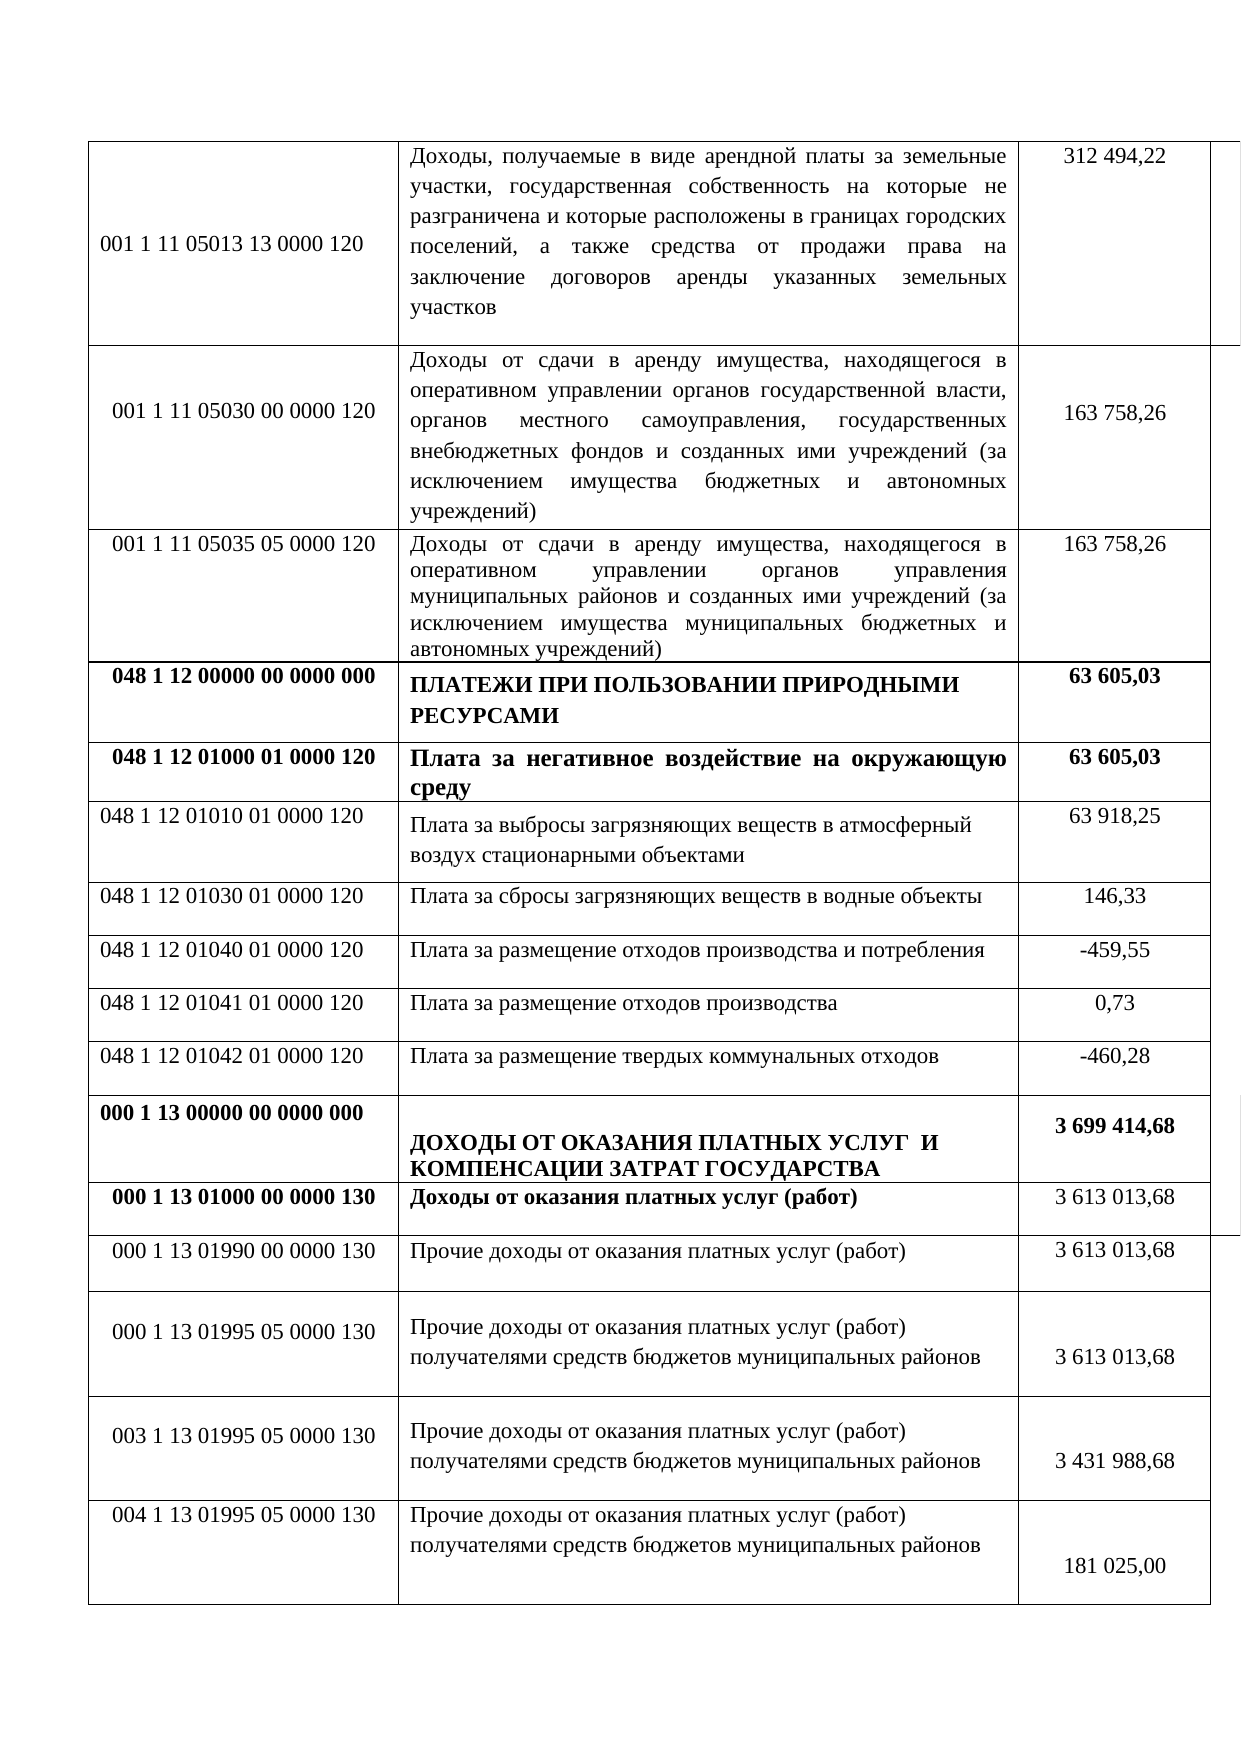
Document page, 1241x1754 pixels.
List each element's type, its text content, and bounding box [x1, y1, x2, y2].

table_cell 048 1 12 01041 01 0000 120 [89, 989, 398, 1041]
table_cell 000 1 13 00000 00 0000 000 [89, 1096, 398, 1182]
table_cell 3 613 013,68 [1019, 1236, 1210, 1291]
table_cell Плата за размещение твердых коммунальных отходов [399, 1042, 1018, 1094]
table_cell Плата за размещение отходов производства [399, 989, 1018, 1041]
table_cell -460,28 [1019, 1042, 1210, 1094]
table_cell 163 758,26 [1019, 346, 1210, 528]
table_cell Плата за негативное воздействие на окружающую среду [399, 743, 1018, 801]
table_cell Доходы от сдачи в аренду имущества, находящегося в оперативном управлении органов государственной власти, органов местного самоуправления, государственных внебюджетных фондов и созданных ими учреждений (за исключением имущества бюджетных и автономных учреждений) [399, 346, 1018, 528]
table_cell 048 1 12 00000 00 0000 000 [89, 663, 398, 742]
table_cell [1211, 142, 1240, 345]
table_cell 001 1 11 05030 00 0000 120 [89, 346, 398, 528]
table_cell ДОХОДЫ ОТ ОКАЗАНИЯ ПЛАТНЫХ УСЛУГ И КОМПЕНСАЦИИ ЗАТРАТ ГОСУДАРСТВА [399, 1096, 1018, 1182]
table_cell Плата за размещение отходов производства и потребления [399, 936, 1018, 988]
table_cell Прочие доходы от оказания платных услуг (работ) [399, 1236, 1018, 1291]
table_cell 3 699 414,68 [1019, 1096, 1210, 1182]
table_cell 001 1 11 05035 05 0000 120 [89, 530, 398, 661]
table_cell Плата за выбросы загрязняющих веществ в атмосферный воздух стационарными объектами [399, 802, 1018, 882]
table_cell 003 1 13 01995 05 0000 130 [89, 1397, 398, 1500]
table_cell 048 1 12 01040 01 0000 120 [89, 936, 398, 988]
table_cell 000 1 13 01990 00 0000 130 [89, 1236, 398, 1291]
table_cell 000 1 13 01000 00 0000 130 [89, 1183, 398, 1235]
table_cell Доходы, получаемые в виде арендной платы за земельные участки, государственная собственность на которые не разграничена и которые расположены в границах городских поселений, а также средства от продажи права на заключение договоров аренды указанных земельных участков [399, 142, 1018, 345]
table_cell 000 1 13 01995 05 0000 130 [89, 1292, 398, 1396]
table_cell Прочие доходы от оказания платных услуг (работ) получателями средств бюджетов муниципальных районов [399, 1397, 1018, 1500]
table_cell Доходы от оказания платных услуг (работ) [399, 1183, 1018, 1235]
table_cell 048 1 12 01042 01 0000 120 [89, 1042, 398, 1094]
table_cell Плата за сбросы загрязняющих веществ в водные объекты [399, 883, 1018, 935]
table_cell 163 758,26 [1019, 530, 1210, 661]
table_cell Прочие доходы от оказания платных услуг (работ) получателями средств бюджетов муниципальных районов [399, 1501, 1018, 1604]
table_cell Прочие доходы от оказания платных услуг (работ) получателями средств бюджетов муниципальных районов [399, 1292, 1018, 1396]
table_cell 3 613 013,68 [1019, 1183, 1210, 1235]
table_cell 048 1 12 01000 01 0000 120 [89, 743, 398, 801]
table_cell 001 1 11 05013 13 0000 120 [89, 142, 398, 345]
table_cell 146,33 [1019, 883, 1210, 935]
table_cell 0,73 [1019, 989, 1210, 1041]
table_cell 63 605,03 [1019, 663, 1210, 742]
table_cell 63 605,03 [1019, 743, 1210, 801]
table_cell 048 1 12 01030 01 0000 120 [89, 883, 398, 935]
table_cell 004 1 13 01995 05 0000 130 [89, 1501, 398, 1604]
table_cell Доходы от сдачи в аренду имущества, находящегося в оперативном управлении органов управления муниципальных районов и созданных ими учреждений (за исключением имущества муниципальных бюджетных и автономных учреждений) [399, 530, 1018, 661]
table_cell [1211, 1095, 1240, 1235]
table_cell -459,55 [1019, 936, 1210, 988]
table_cell 181 025,00 [1019, 1501, 1210, 1604]
table_cell 3 431 988,68 [1019, 1397, 1210, 1500]
table_cell 048 1 12 01010 01 0000 120 [89, 802, 398, 882]
table_cell ПЛАТЕЖИ ПРИ ПОЛЬЗОВАНИИ ПРИРОДНЫМИ РЕСУРСАМИ [399, 663, 1018, 742]
table_cell 63 918,25 [1019, 802, 1210, 882]
table_cell 3 613 013,68 [1019, 1292, 1210, 1396]
table_cell 312 494,22 [1019, 142, 1210, 345]
